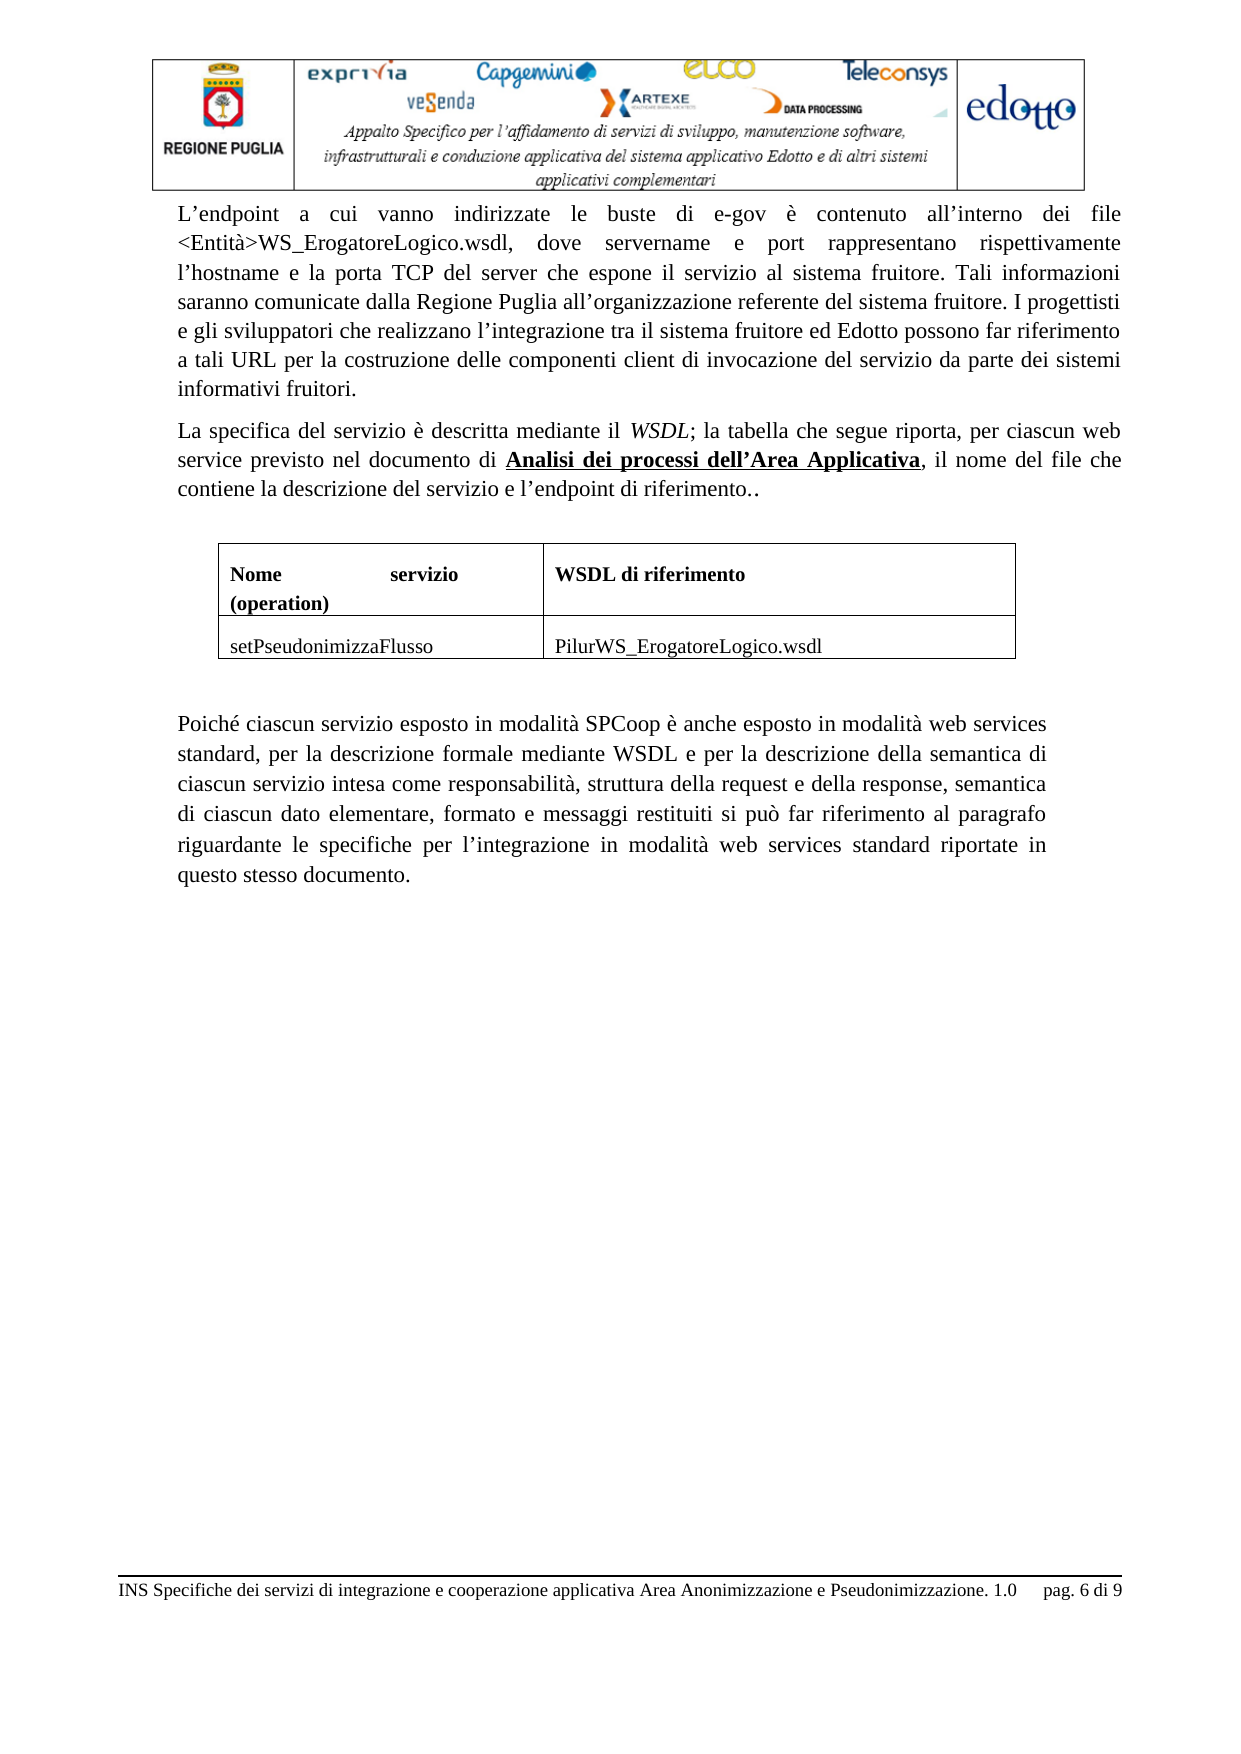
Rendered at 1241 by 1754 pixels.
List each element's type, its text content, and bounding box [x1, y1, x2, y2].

table_header WSDL di riferimento [544, 544, 1015, 615]
text L’endpoint a cui vanno indirizzate le buste di e-gov è contenuto all’interno dei file <Entità>WS_ErogatoreLogico.wsdl, dove servername e port rappresentano rispettivamente l’hostname e la porta TCP del server che espone il servizio al sistema fruitore. Tali informazioni saranno comunicate dalla Regione Puglia all’organizzazione referente del sistema fruitore. I progettisti e gli sviluppatori che realizzano l’integrazione tra il sistema fruitore ed Edotto possono far riferimento a tali URL per la costruzione delle componenti client di invocazione del servizio da parte dei sistemi informativi fruitori. [177, 197, 1122, 402]
text Poiché ciascun servizio esposto in modalità SPCoop è anche esposto in modalità web services standard, per la descrizione formale mediante WSDL e per la descrizione della semantica di ciascun servizio intesa come responsabilità, struttura della request e della response, semantica di ciascun dato elementare, formato e messaggi restituiti si può far riferimento al paragrafo riguardante le specifiche per l’integrazione in modalità web services standard riportate in questo stesso documento. [177, 710, 1048, 887]
table_header Nome servizio (operation) [219, 544, 543, 615]
text La specifica del servizio è descritta mediante il WSDL; la tabella che segue riporta, per ciascun web service previsto nel documento di Analisi dei processi dell’Area Applicativa, il nome del file che contiene la descrizione del servizio e l’endpoint di riferimento.. [177, 414, 1122, 502]
table_cell PilurWS_ErogatoreLogico.wsdl [544, 616, 1015, 658]
table_cell setPseudonimizzaFlusso [219, 616, 543, 658]
picture [147, 53, 1093, 198]
